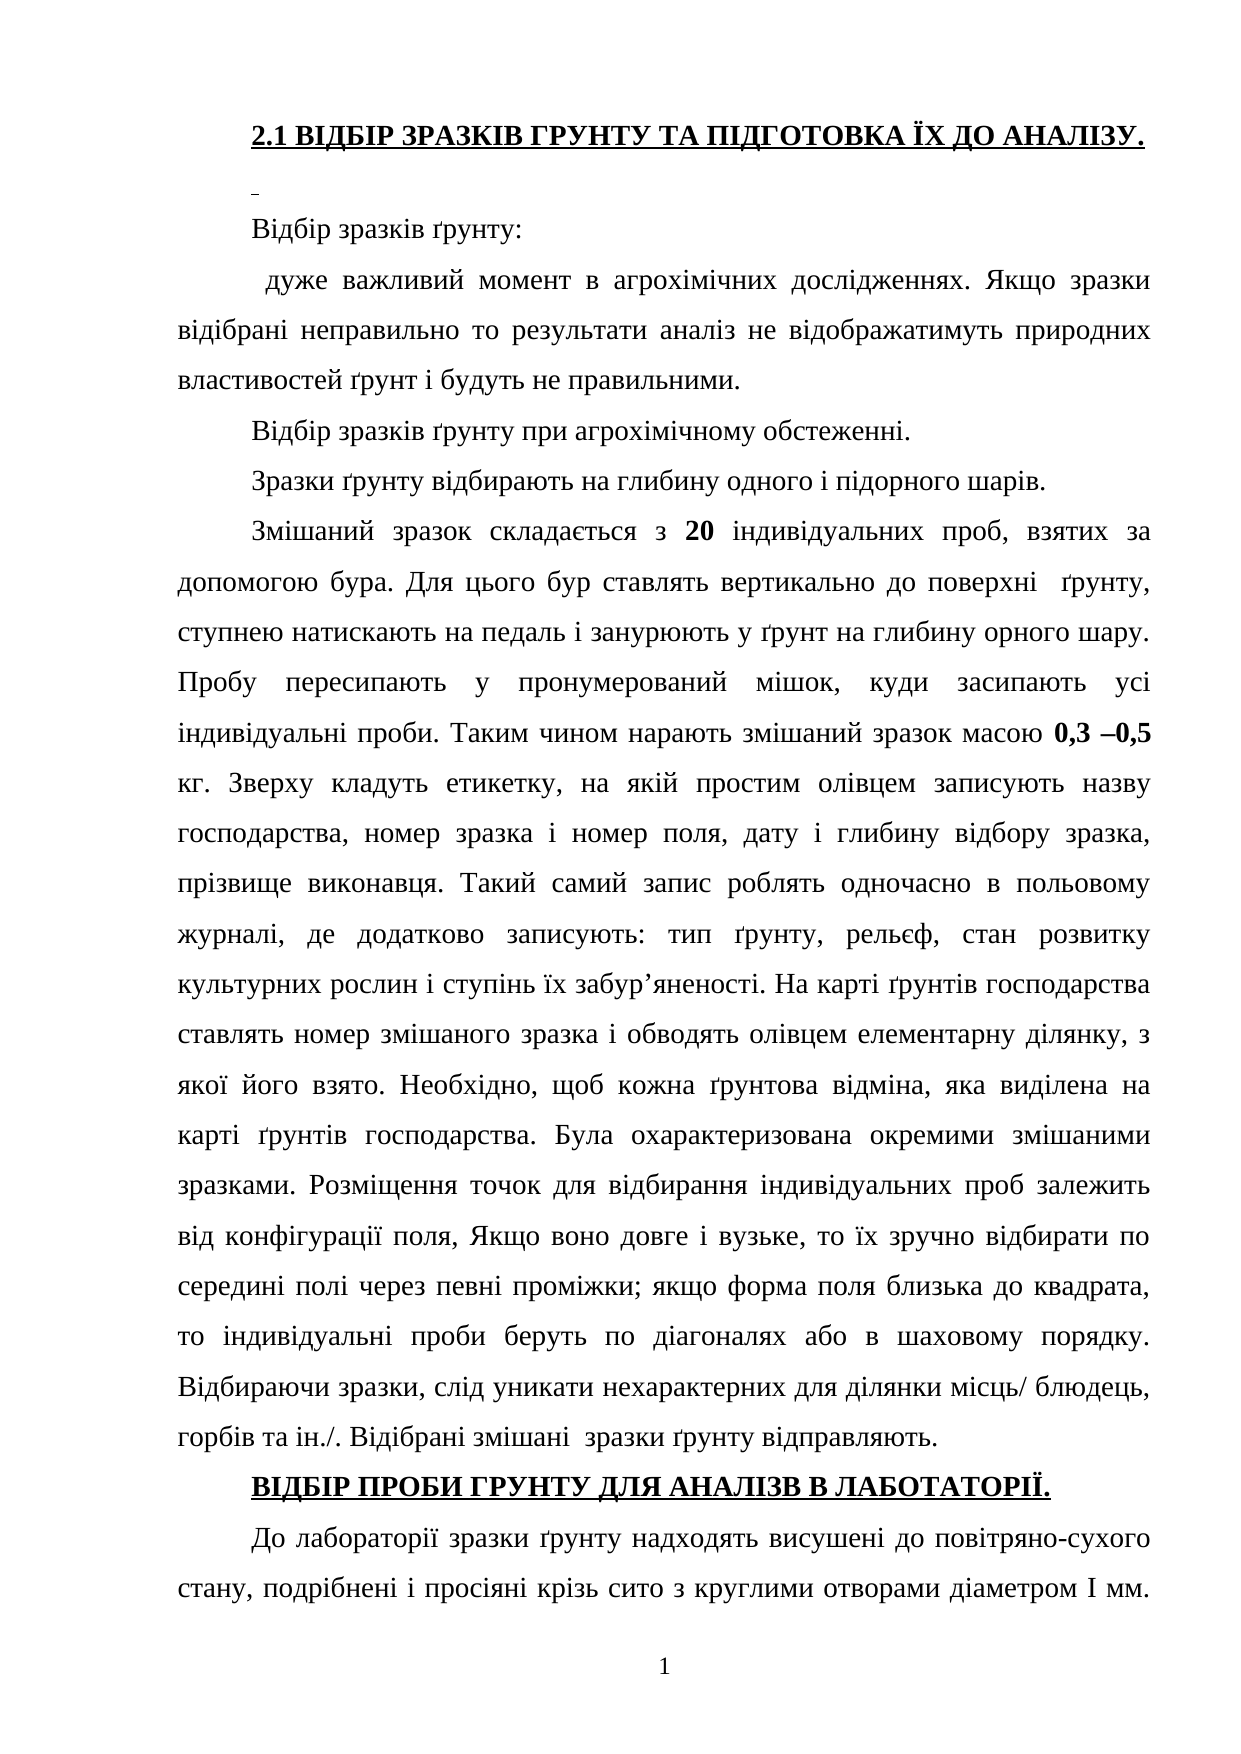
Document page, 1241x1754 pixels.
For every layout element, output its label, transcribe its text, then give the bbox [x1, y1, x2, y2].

subtitle Відбір зразків ґрунту при агрохімічному обстеженні. [177, 413, 1152, 446]
subtitle ВІДБІР ПРОБИ ГРУНТУ ДЛЯ АНАЛІЗВ В ЛАБОТАТОРІЇ. [177, 1469, 1152, 1503]
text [177, 1520, 1152, 1603]
text Зразки ґрунту відбирають на глибину одного і підорного шарів. [177, 463, 1152, 497]
text 2.1 ВІДБІР ЗРАЗКІВ ГРУНТУ ТА ПІДГОТОВКА ЇХ ДО АНАЛІЗУ. [177, 118, 1152, 152]
subtitle Відбір зразків ґрунту: [177, 212, 1152, 245]
text Змішаний зразок складається з 20 індивідуальних проб, взятих за допомогою бура. Для цього бур ставлять вертикально до поверхні ґрунту, ступнею натискають на педаль і занурюють у ґрунт на глибину орного шару. Пробу пересипають у пронумерований мішок, куди засипають усі індивідуальні проби. Таким чином нарають змішаний зразок масою 0,3 –0,5 кг. Зверху кладуть етикетку, на якій простим олівцем записують назву господарства, номер зразка і номер поля, дату і глибину відбору зразка, прізвище виконавця. Такий самий запис роблять одночасно в польовому журналі, де додатково записують: тип ґрунту, рельєф, стан розвитку культурних рослин і ступінь їх забур’яненості. На карті ґрунтів господарства ставлять номер змішаного зразка і обводять олівцем елементарну ділянку, з якої його взято. Необхідно, щоб кожна ґрунтова відміна, яка виділена на карті ґрунтів господарства. Була охарактеризована окремими змішаними зразками. Розміщення точок для відбирання індивідуальних проб залежить від конфігурації поля, Якщо воно довге і вузьке, то їх зручно відбирати по середині полі через певні проміжки; якщо форма поля близька до квадрата, то індивідуальні проби беруть по діагоналях або в шаховому порядку. Відбираючи зразки, слід уникати нехарактерних для ділянки місць/ блюдець, горбів та ін./. Відібрані змішані зразки ґрунту відправляють. [177, 513, 1152, 1453]
text дуже важливий момент в агрохімічних дослідженнях. Якщо зразки відібрані неправильно то результати аналіз не відображатимуть природних властивостей ґрунт і будуть не правильними. [177, 262, 1152, 396]
